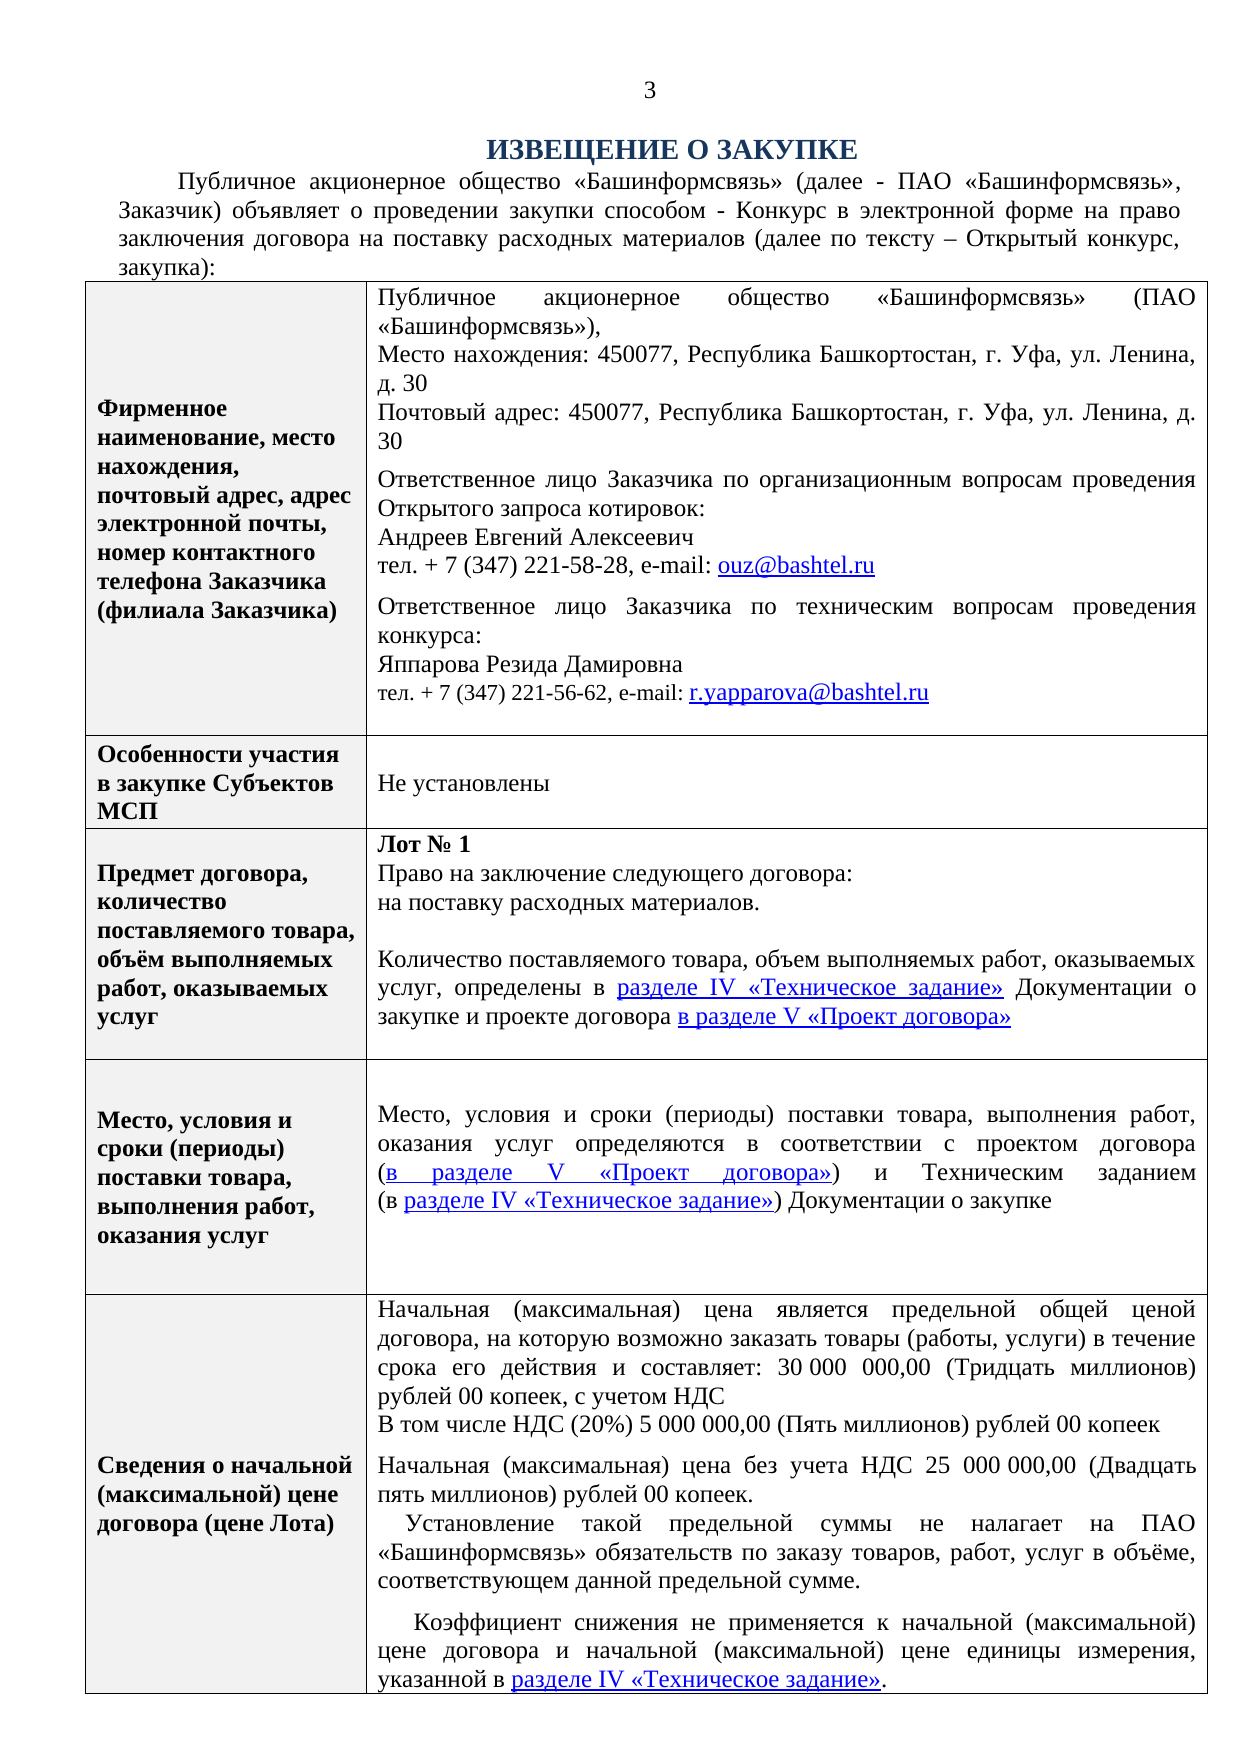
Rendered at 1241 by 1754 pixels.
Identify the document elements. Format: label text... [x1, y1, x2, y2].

table_header Фирменное наименование, место нахождения, почтовый адрес, адрес электронной почты, номер контактного телефона Заказчика (филиала Заказчика) [86, 282, 366, 735]
table_cell Сведения о начальной (максимальной) цене договора (цене Лота) [86, 1295, 366, 1693]
text Публичное акционерное общество «Башинформсвязь» (далее - ПАО «Башинформсвязь», Заказчик) объявляет о проведении закупки способом - Конкурс в электронной форме на право заключения договора на поставку расходных материалов (далее по тексту – Открытый конкурс, закупка): [118, 166, 1181, 281]
table_header Публичное акционерное общество «Башинформсвязь» (ПАО «Башинформсвязь»), Место нахождения: 450077, Республика Башкортостан, г. Уфа, ул. Ленина, д. 30 Почтовый адрес: 450077, Республика Башкортостан, г. Уфа, ул. Ленина, д. 30 Ответственное лицо Заказчика по организационным вопросам проведения Открытого запроса котировок: Андреев Евгений Алексеевич тел. + 7 (347) 221-58-28, e-mail: ouz@bashtel.ru Ответственное лицо Заказчика по техническим вопросам проведения конкурса: Яппарова Резида Дамировна тел. + 7 (347) 221-56-62, e-mail: r.yapparova@bashtel.ru [367, 282, 1207, 735]
table_cell Начальная (максимальная) цена является предельной общей ценой договора, на которую возможно заказать товары (работы, услуги) в течение срока его действия и составляет: 30 000 000,00 (Тридцать миллионов) рублей 00 копеек, с учетом НДС В том числе НДС (20%) 5 000 000,00 (Пять миллионов) рублей 00 копеек Начальная (максимальная) цена без учета НДС 25 000 000,00 (Двадцать пять миллионов) рублей 00 копеек. Установление такой предельной суммы не налагает на ПАО «Башинформсвязь» обязательств по заказу товаров, работ, услуг в объёме, соответствующем данной предельной сумме. Коэффициент снижения не применяется к начальной (максимальной) цене договора и начальной (максимальной) цене единицы измерения, указанной в разделе IV «Техническое задание». [367, 1295, 1207, 1693]
table_cell Место, условия и сроки (периоды) поставки товара, выполнения работ, оказания услуг определяются в соответствии с проектом договора (в разделе V «Проект договора») и Техническим заданием (в разделе IV «Техническое задание») Документации о закупке [367, 1060, 1207, 1293]
table_cell Место, условия и сроки (периоды) поставки товара, выполнения работ, оказания услуг [86, 1060, 366, 1293]
text ИЗВЕЩЕНИЕ О ЗАКУПКЕ [163, 132, 1181, 166]
table_cell Особенности участия в закупке Субъектов МСП [86, 736, 366, 828]
table_cell Лот № 1 Право на заключение следующего договора: на поставку расходных материалов. Количество поставляемого товара, объем выполняемых работ, оказываемых услуг, определены в разделе IV «Техническое задание» Документации о закупке и проекте договора в разделе V «Проект договора» [367, 829, 1207, 1059]
table_cell Не установлены [367, 736, 1207, 828]
table_cell Предмет договора, количество поставляемого товара, объём выполняемых работ, оказываемых услуг [86, 829, 366, 1059]
